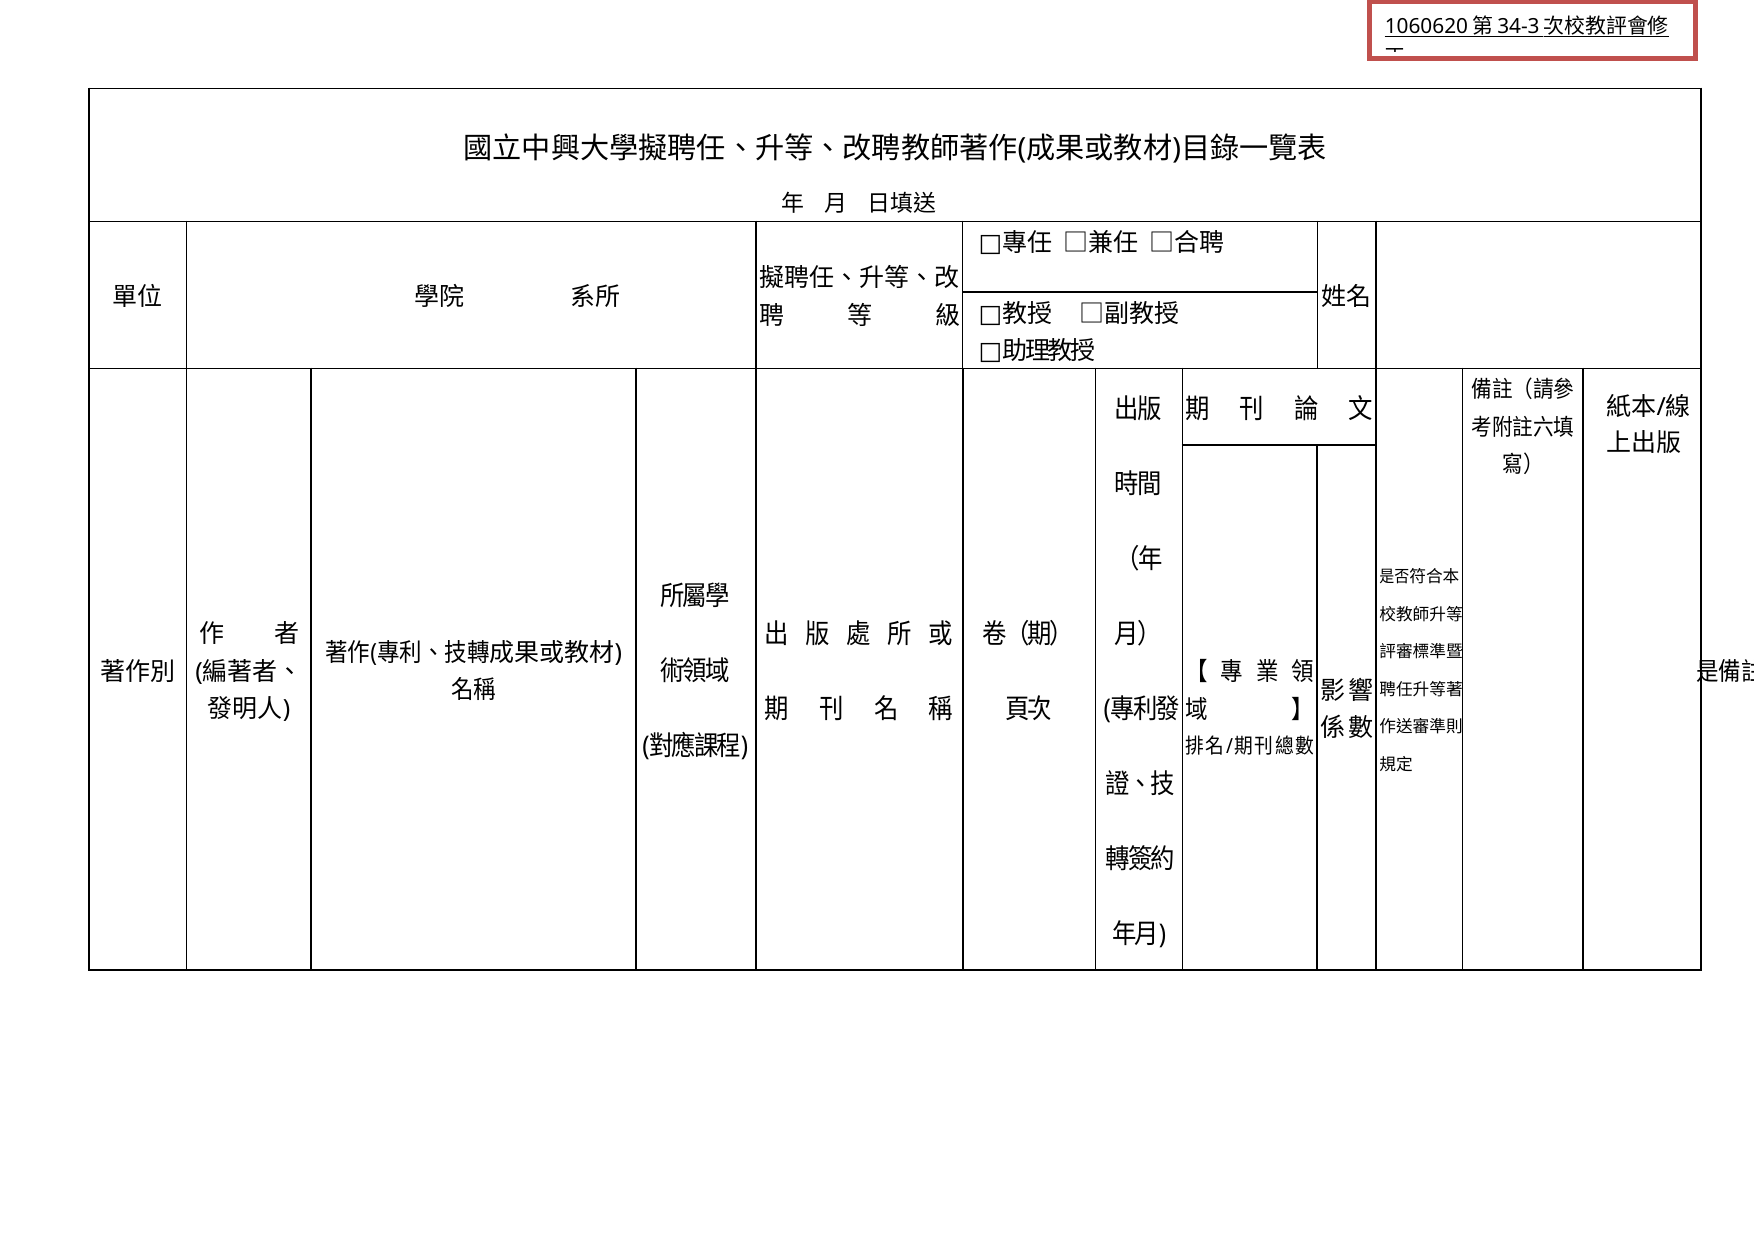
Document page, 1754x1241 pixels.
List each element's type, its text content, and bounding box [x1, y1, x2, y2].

table_cell [1377, 222, 1700, 367]
table_cell 所屬學 術領域 (對應課程) [637, 369, 755, 969]
table_cell 出版處所或 期刊名稱 [757, 369, 962, 969]
table_cell 期刊論文 [1183, 369, 1375, 444]
table_cell 卷（期） 頁次 [964, 369, 1095, 969]
table_cell 是備註 [1584, 369, 1700, 969]
table_cell 出版 時間 （年月） (專利發證、技轉簽約年月) [1096, 369, 1182, 969]
table_cell □專任 □兼任 □合聘 [963, 222, 1317, 291]
table_cell 著作別 [90, 369, 186, 969]
table_header 國立中興大學擬聘任、升等、改聘教師著作(成果或教材)目錄一覽表 年 月 日填送 [90, 89, 1700, 221]
table_cell 姓名 [1318, 222, 1375, 367]
table_cell 作 者 (編著者、發明人) [187, 369, 310, 969]
table_cell 學院 系所 [187, 222, 755, 367]
table_cell 是否符合本校教師升等評審標準暨聘任升等著作送審準則規定 [1377, 369, 1462, 969]
table_cell 影響係數 [1318, 446, 1375, 969]
table_cell □教授 □副教授 □助理教授 [963, 293, 1317, 367]
table_cell 備註（請參考附註六填寫） [1463, 369, 1582, 969]
table_cell 單位 [90, 222, 186, 367]
table_cell 【專業領域】 排名/期刊總數 [1183, 446, 1316, 969]
table_cell 擬聘任、升等、改 聘等級 [757, 222, 962, 367]
table_cell 著作(專利、技轉成果或教材)名稱 [312, 369, 635, 969]
